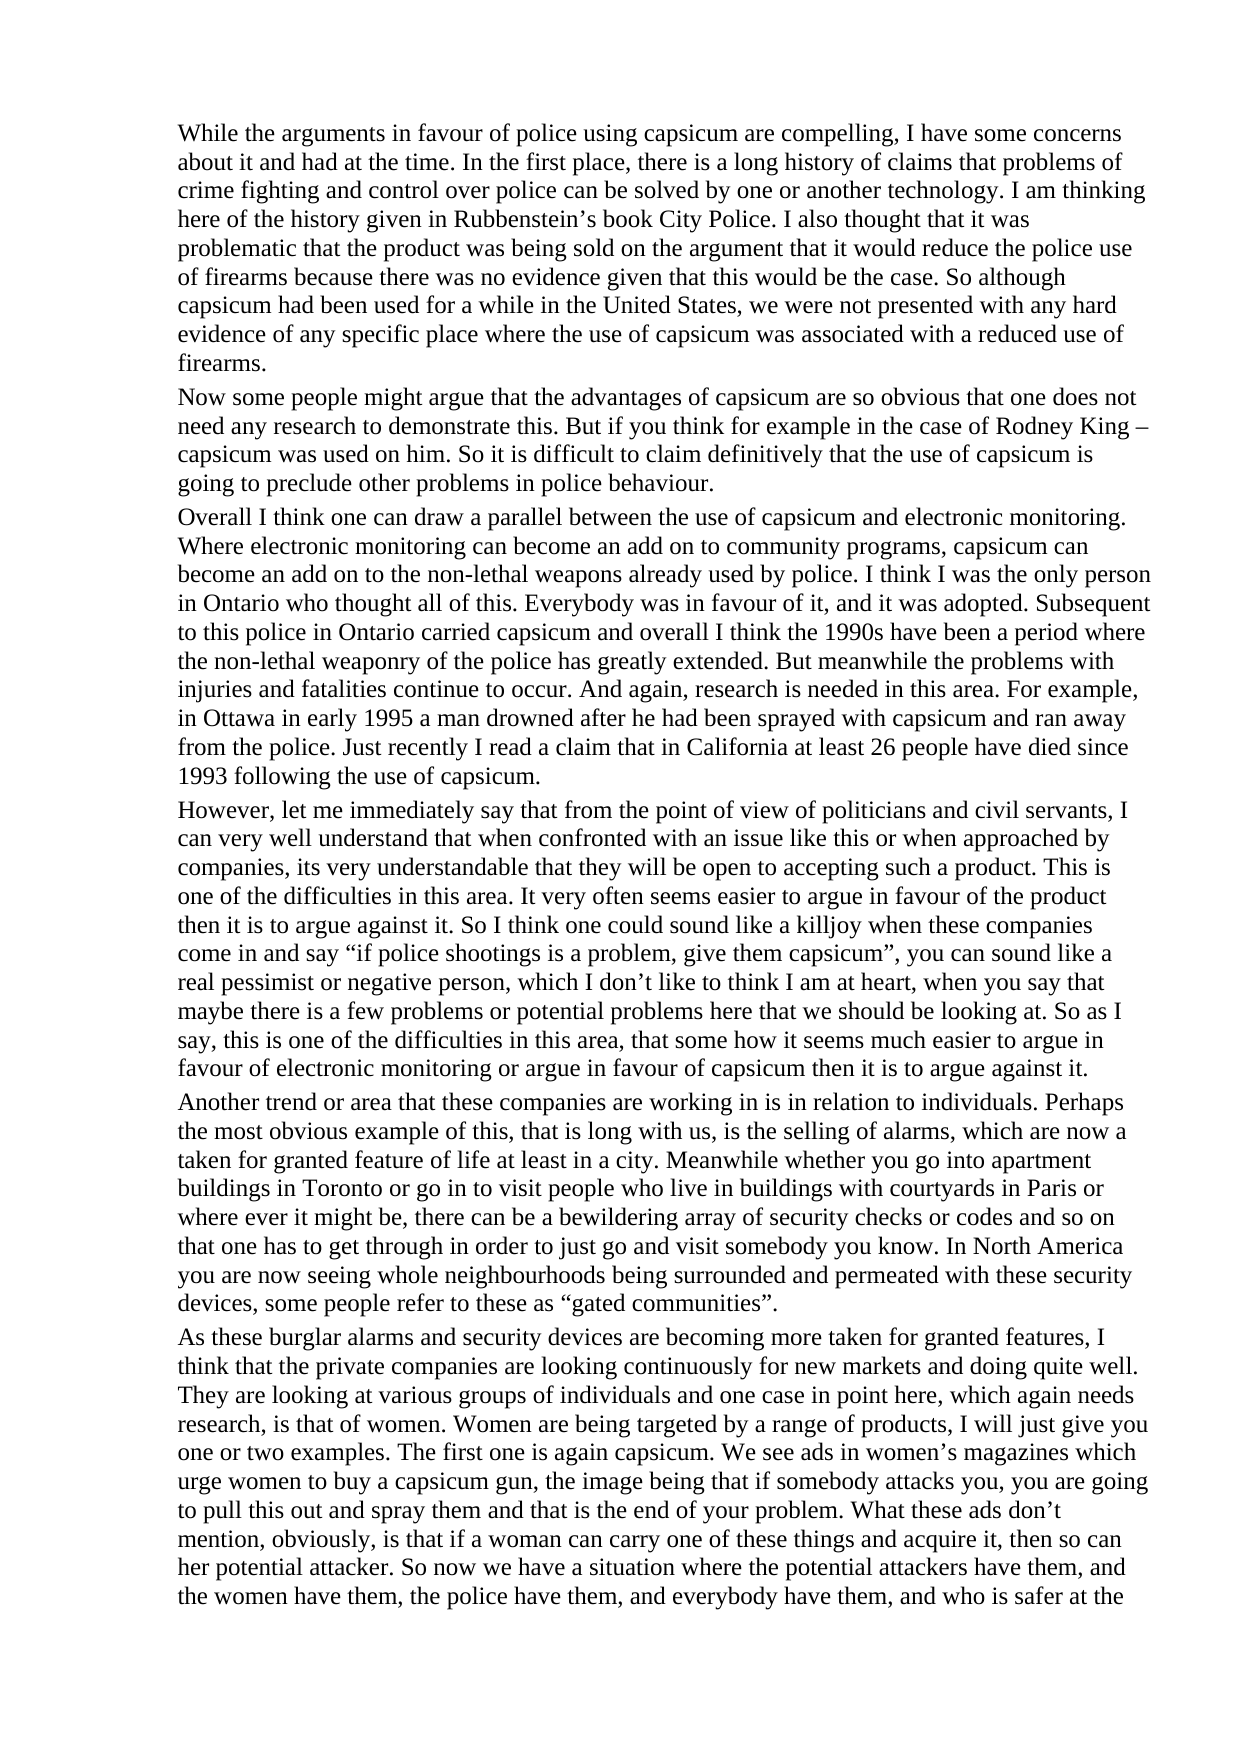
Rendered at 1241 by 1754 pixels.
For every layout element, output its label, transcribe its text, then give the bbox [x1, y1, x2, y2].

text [177, 1322, 1152, 1610]
text Overall I think one can draw a parallel between the use of capsicum and electronic monitoring. Where electronic monitoring can become an add on to community programs, capsicum can become an add on to the non-lethal weapons already used by police. I think I was the only person in Ontario who thought all of this. Everybody was in favour of it, and it was adopted. Subsequent to this police in Ontario carried capsicum and overall I think the 1990s have been a period where the non-lethal weaponry of the police has greatly extended. But meanwhile the problems with injuries and fatalities continue to occur. And again, research is needed in this area. For example, in Ottawa in early 1995 a man drowned after he had been sprayed with capsicum and ran away from the police. Just recently I read a claim that in California at least 26 people have died since 1993 following the use of capsicum. [177, 502, 1152, 789]
text However, let me immediately say that from the point of view of politicians and civil servants, I can very well understand that when confronted with an issue like this or when approached by companies, its very understandable that they will be open to accepting such a product. This is one of the difficulties in this area. It very often seems easier to argue in favour of the product then it is to argue against it. So I think one could sound like a killjoy when these companies come in and say “if police shootings is a problem, give them capsicum”, you can sound like a real pessimist or negative person, which I don’t like to think I am at heart, when you say that maybe there is a few problems or potential problems here that we should be looking at. So as I say, this is one of the difficulties in this area, that some how it seems much easier to argue in favour of electronic monitoring or argue in favour of capsicum then it is to argue against it. [177, 795, 1152, 1082]
text Another trend or area that these companies are working in is in relation to individuals. Perhaps the most obvious example of this, that is long with us, is the selling of alarms, which are now a taken for granted feature of life at least in a city. Meanwhile whether you go into apartment buildings in Toronto or go in to visit people who live in buildings with courtyards in Paris or where ever it might be, there can be a bewildering array of security checks or codes and so on that one has to get through in order to just go and visit somebody you know. In North America you are now seeing whole neighbourhoods being surrounded and permeated with these security devices, some people refer to these as “gated communities”. [177, 1087, 1152, 1317]
text While the arguments in favour of police using capsicum are compelling, I have some concerns about it and had at the time. In the first place, there is a long history of claims that problems of crime fighting and control over police can be solved by one or another technology. I am thinking here of the history given in Rubbenstein’s book City Police. I also thought that it was problematic that the product was being sold on the argument that it would reduce the police use of firearms because there was no evidence given that this would be the case. So although capsicum had been used for a while in the United States, we were not presented with any hard evidence of any specific place where the use of capsicum was associated with a reduced use of firearms. [177, 118, 1152, 377]
text Now some people might argue that the advantages of capsicum are so obvious that one does not need any research to demonstrate this. But if you think for example in the case of Rodney King – capsicum was used on him. So it is difficult to claim definitively that the use of capsicum is going to preclude other problems in police behaviour. [177, 382, 1152, 497]
